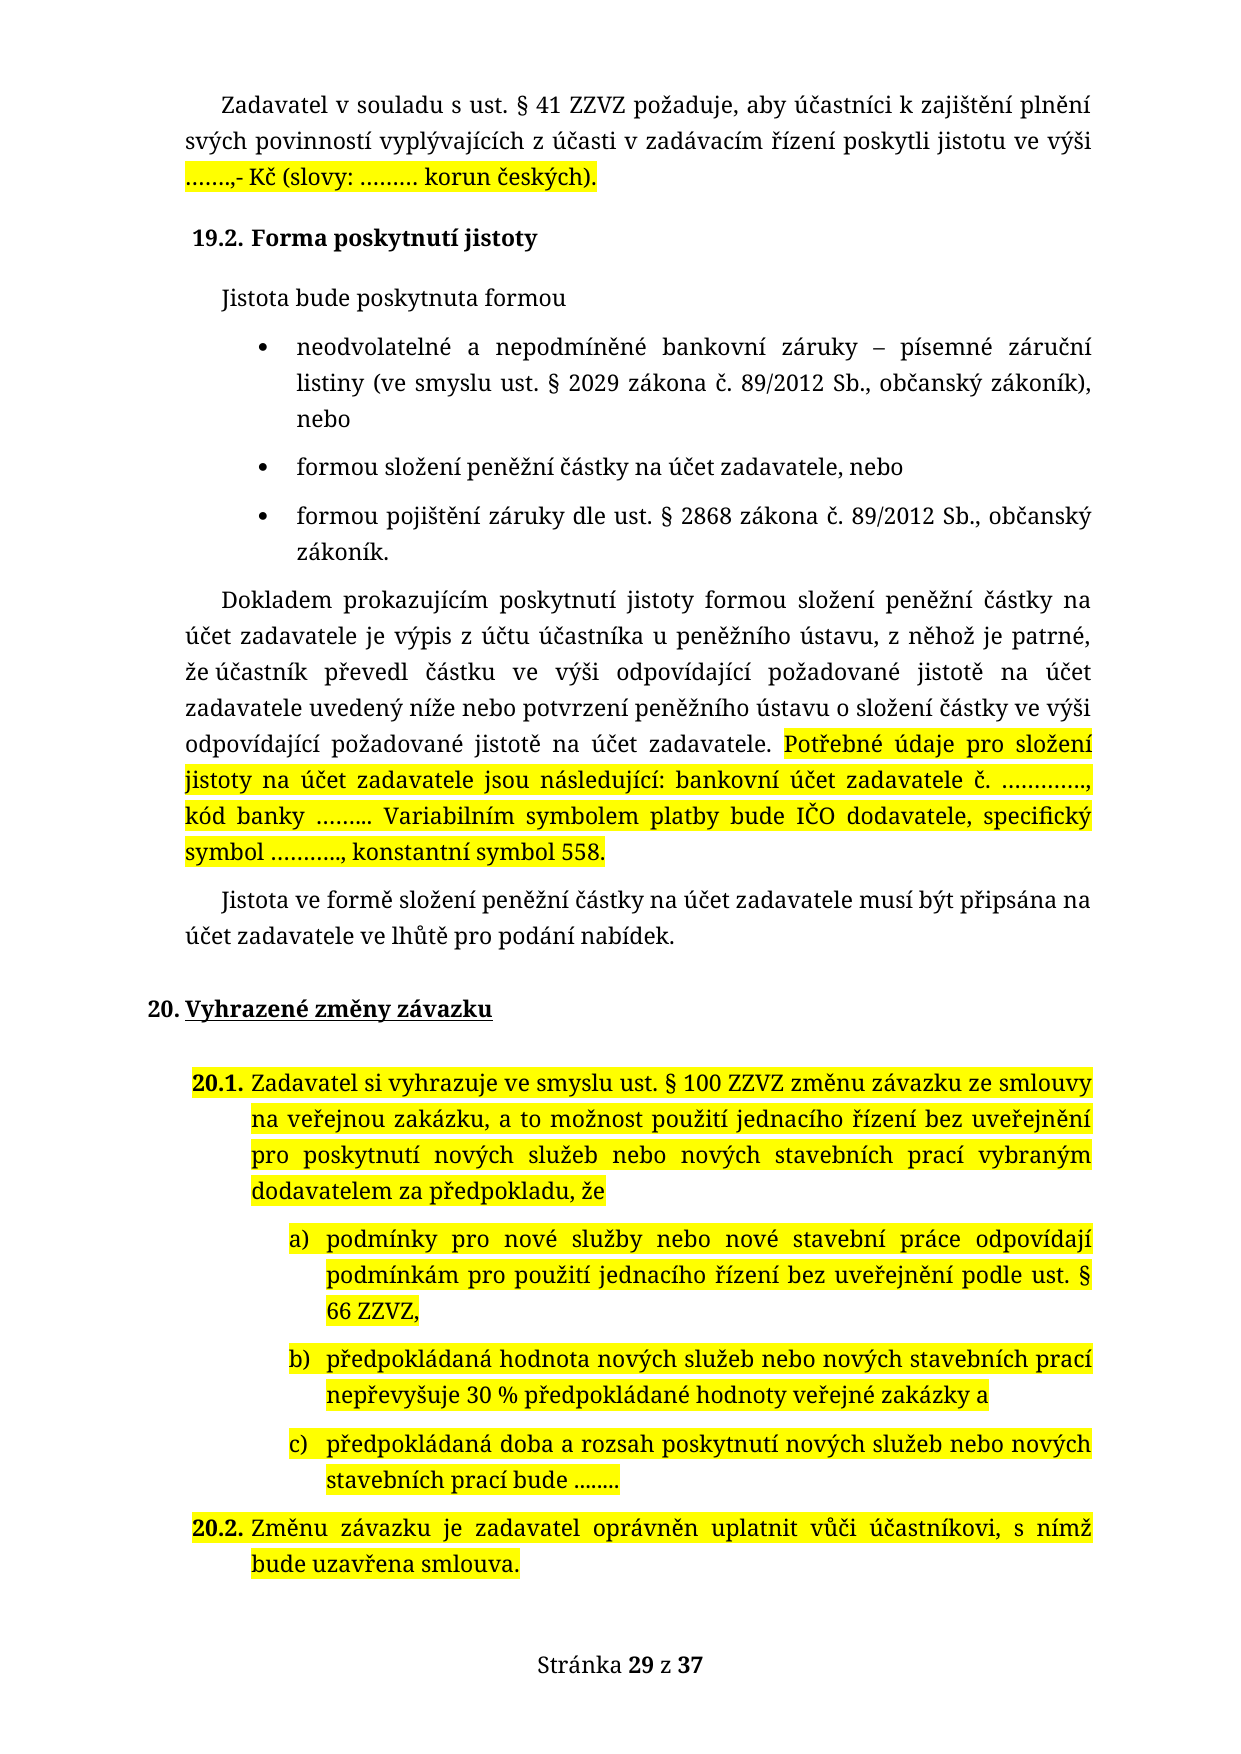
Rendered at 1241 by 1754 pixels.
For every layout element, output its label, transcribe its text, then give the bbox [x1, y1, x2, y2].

subtitle předpokládaná doba a rozsah poskytnutí nových služeb nebo nových stavebních prací bude ........ [288, 1428, 1092, 1495]
subtitle neodvolatelné a nepodmíněné bankovní záruky – písemné záruční listiny (ve smyslu ust. § 2029 zákona č. 89/2012 Sb., občanský zákoník), nebo [259, 331, 1092, 434]
subtitle Zadavatel v souladu s ust. § 41 ZZVZ požaduje, aby účastníci k zajištění plnění svých povinností vyplývajících z účasti v zadávacím řízení poskytli jistotu ve výši …….,- Kč (slovy: ……… korun českých). [185, 89, 1092, 192]
subtitle formou pojištění záruky dle ust. § 2868 zákona č. 89/2012 Sb., občanský zákoník. [259, 499, 1092, 567]
subtitle předpokládaná hodnota nových služeb nebo nových stavebních prací nepřevyšuje 30 % předpokládané hodnoty veřejné zakázky a [288, 1367, 1092, 1411]
subtitle podmínky pro nové služby nebo nové stavební práce odpovídají podmínkám pro použití jednacího řízení bez uveřejnění podle ust. § 66 ZZVZ, [288, 1223, 1092, 1326]
subtitle formou složení peněžní částky na účet zadavatele, nebo [259, 451, 1092, 482]
subtitle Jistota ve formě složení peněžní částky na účet zadavatele musí být připsána na účet zadavatele ve lhůtě pro podání nabídek. [185, 884, 1092, 951]
subtitle Změnu závazku je zadavatel oprávněn uplatnit vůči účastníkovi, s nímž bude uzavřena smlouva. [192, 1543, 1092, 1579]
subtitle Jistota bude poskytnuta formou [185, 282, 1092, 314]
subtitle Vyhrazené změny závazku [148, 993, 1092, 1024]
subtitle Zadavatel si vyhrazuje ve smyslu ust. § 100 ZZVZ změnu závazku ze smlouvy na veřejnou zakázku, a to možnost použití jednacího řízení bez uveřejnění pro poskytnutí nových služeb nebo nových stavebních prací vybraným dodavatelem za předpokladu, že [192, 1098, 1092, 1206]
subtitle Forma poskytnutí jistoty [192, 221, 1092, 253]
subtitle Dokladem prokazujícím poskytnutí jistoty formou složení peněžní částky na účet zadavatele je výpis z účtu účastníka u peněžního ústavu, z něhož je patrné, že účastník převedl částku ve výši odpovídající požadované jistotě na účet zadavatele uvedený níže nebo potvrzení peněžního ústavu o složení částky ve výši odpovídající požadované jistotě na účet zadavatele. Potřebné údaje pro složení jistoty na účet zadavatele jsou následující: bankovní účet zadavatele č. …………., kód banky ……... Variabilním symbolem platby bude IČO dodavatele, specifický symbol ……….., konstantní symbol 558. [185, 584, 1092, 764]
